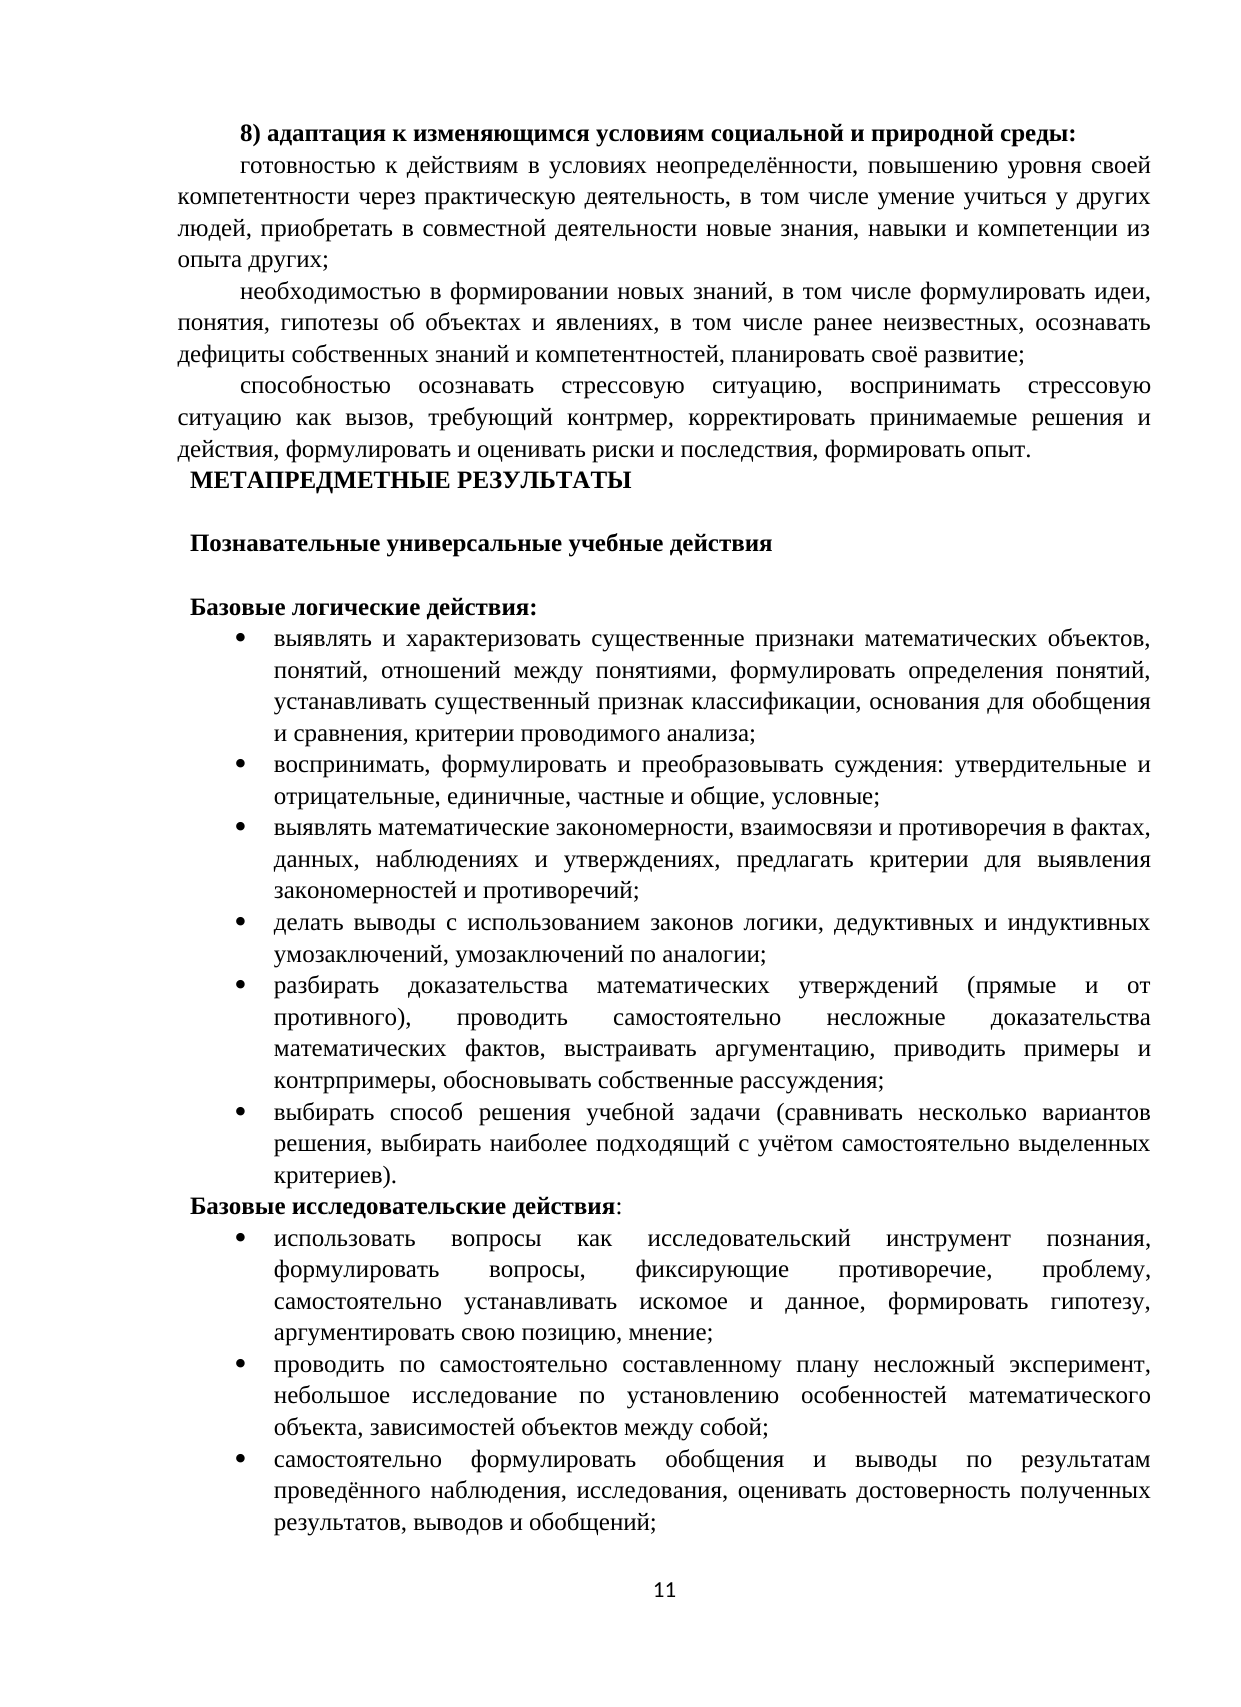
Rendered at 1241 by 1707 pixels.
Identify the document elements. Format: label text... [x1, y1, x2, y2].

text МЕТАПРЕДМЕТНЫЕ РЕЗУЛЬТАТЫ [190, 465, 1152, 494]
list разбирать доказательства математических утверждений (прямые и от противного), проводить самостоятельно несложные доказательства математических фактов, выстраивать аргументацию, приводить примеры и контрпримеры, обосновывать собственные рассуждения; [236, 970, 1152, 1094]
list воспринимать, формулировать и преобразовывать суждения: утвердительные и отрицательные, единичные, частные и общие, условные; [236, 749, 1152, 810]
list делать выводы с использованием законов логики, дедуктивных и индуктивных умозаключений, умозаключений по аналогии; [236, 907, 1152, 967]
text Базовые исследовательские действия: [190, 1191, 1152, 1220]
list выбирать способ решения учебной задачи (сравнивать несколько вариантов решения, выбирать наиболее подходящий с учётом самостоятельно выделенных критериев). [236, 1097, 1152, 1188]
text готовностью к действиям в условиях неопределённости, повышению уровня своей компетентности через практическую деятельность, в том числе умение учиться у других людей, приобретать в совместной деятельности новые знания, навыки и компетенции из опыта других; [177, 150, 1152, 273]
list выявлять и характеризовать существенные признаки математических объектов, понятий, отношений между понятиями, формулировать определения понятий, устанавливать существенный признак классификации, основания для обобщения и сравнения, критерии проводимого анализа; [236, 623, 1152, 747]
text необходимостью в формировании новых знаний, в том числе формулировать идеи, понятия, гипотезы об объектах и явлениях, в том числе ранее неизвестных, осознавать дефициты собственных знаний и компетентностей, планировать своё развитие; [177, 276, 1152, 368]
text способностью осознавать стрессовую ситуацию, воспринимать стрессовую ситуацию как вызов, требующий контрмер, корректировать принимаемые решения и действия, формулировать и оценивать риски и последствия, формировать опыт. [177, 371, 1152, 462]
text Базовые логические действия: [190, 592, 1152, 620]
text 8) адаптация к изменяющимся условиям социальной и природной среды: [177, 118, 1152, 147]
list использовать вопросы как исследовательский инструмент познания, формулировать вопросы, фиксирующие противоречие, проблему, самостоятельно устанавливать искомое и данное, формировать гипотезу, аргументировать свою позицию, мнение; [236, 1223, 1152, 1346]
list самостоятельно формулировать обобщения и выводы по результатам проведённого наблюдения, исследования, оценивать достоверность полученных результатов, выводов и обобщений; [236, 1444, 1152, 1536]
list проводить по самостоятельно составленному плану несложный эксперимент, небольшое исследование по установлению особенностей математического объекта, зависимостей объектов между собой; [236, 1349, 1152, 1441]
list выявлять математические закономерности, взаимосвязи и противоречия в фактах, данных, наблюдениях и утверждениях, предлагать критерии для выявления закономерностей и противоречий; [236, 812, 1152, 904]
text Познавательные универсальные учебные действия [190, 528, 1152, 557]
